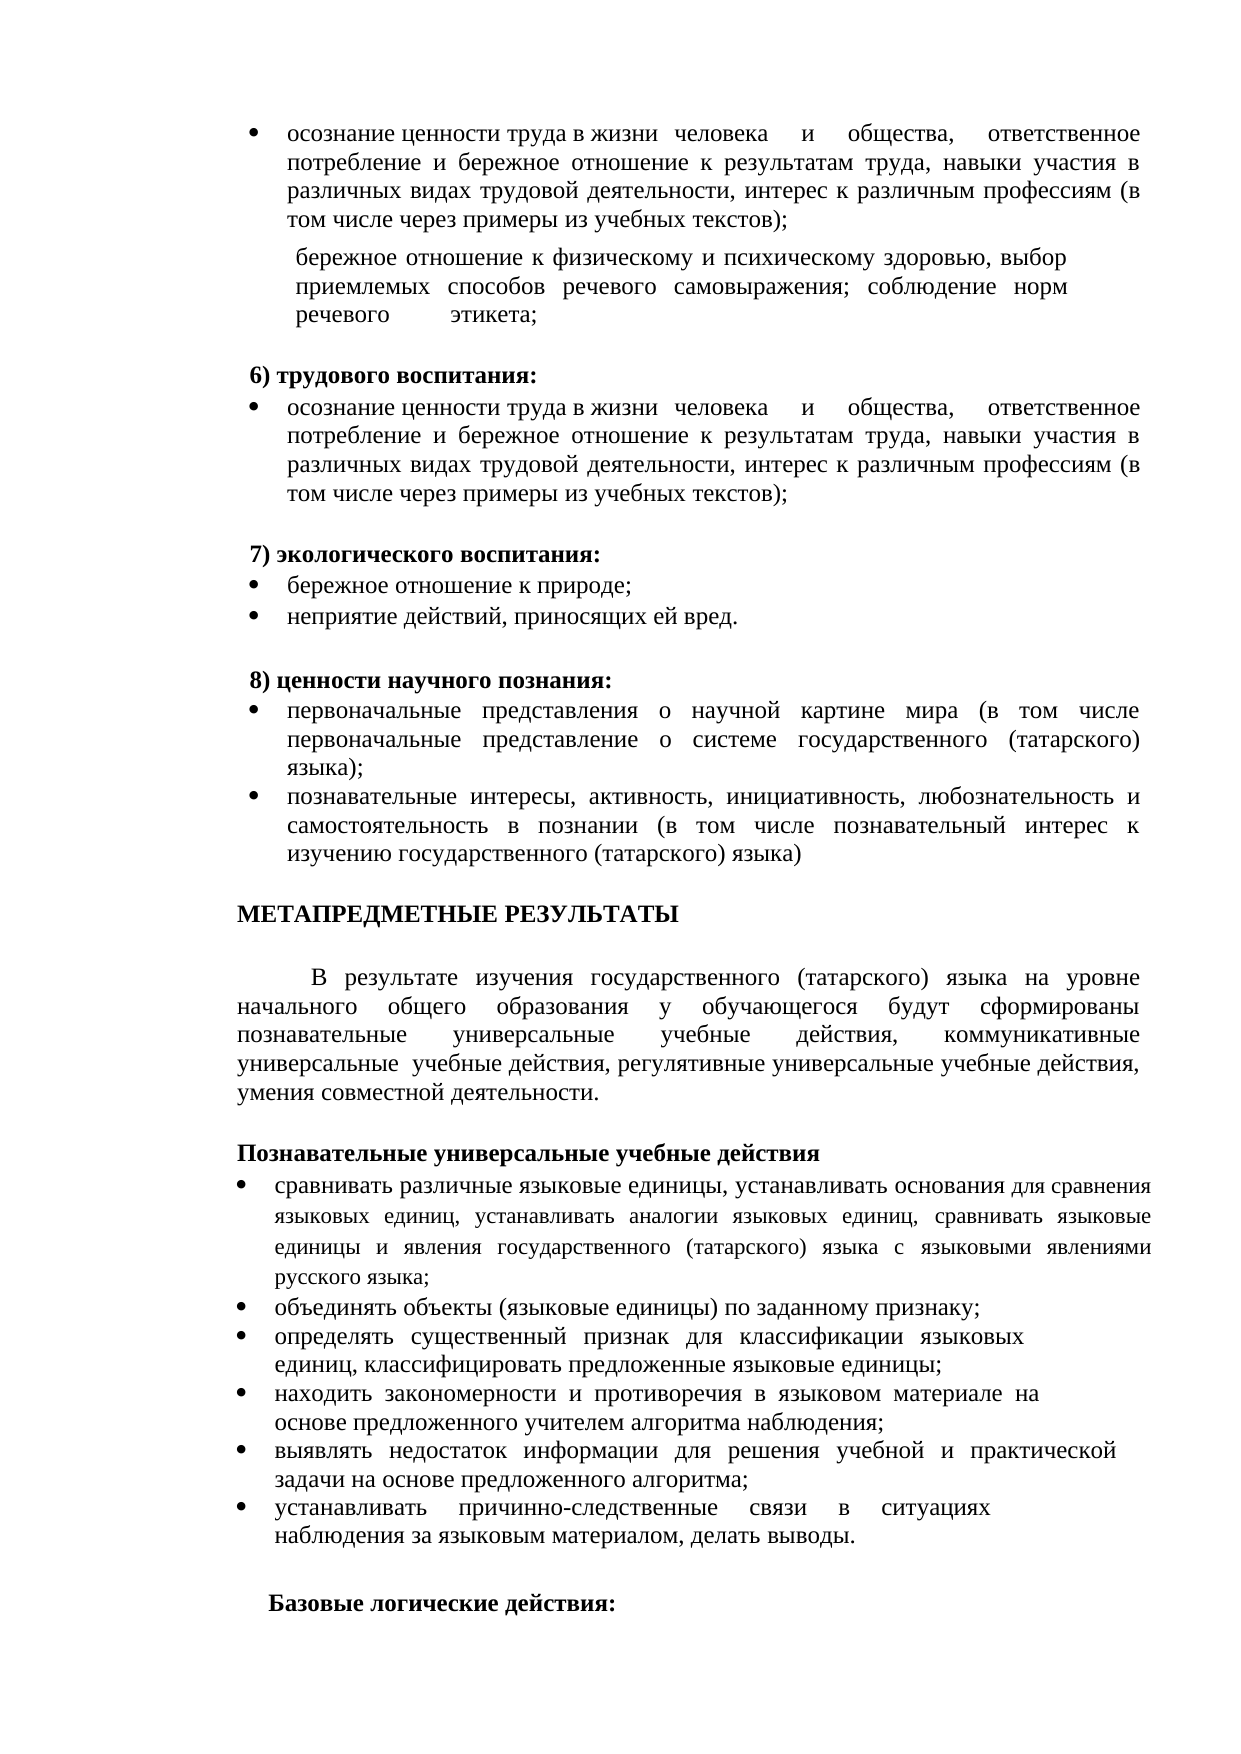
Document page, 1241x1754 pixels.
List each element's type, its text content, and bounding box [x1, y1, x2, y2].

list выявлять недостаток информации для решения учебной и практической задачи на основе предложенного алгоритма; [237, 1436, 1117, 1492]
text В результате изучения государственного (татарского) языка на уровне начального общего образования у обучающегося будут сформированы познавательные универсальные учебные действия, коммуникативные универсальные учебные действия, регулятивные универсальные учебные действия, умения совместной деятельности. [237, 962, 1140, 1106]
list неприятие действий, приносящих ей вред. [249, 601, 1152, 630]
list сравнивать различные языковые единицы, устанавливать основания для сравнения языковых единиц, устанавливать аналогии языковых единиц, сравнивать языковые единицы и явления государственного (татарского) языка с языковыми явлениями русского языка; [237, 1169, 1152, 1291]
list ценности научного познания: [249, 665, 1152, 694]
list осознание ценности труда в жизни человека и общества, ответственное потребление и бережное отношение к результатам труда, навыки участия в различных видах трудовой деятельности, интерес к различным профессиям (в том числе через примеры из учебных текстов); [249, 118, 1140, 233]
list первоначальные представления о научной картине мира (в том числе первоначальные представление о системе государственного (татарского) языка); [249, 696, 1140, 781]
text Базовые логические действия: [237, 1588, 1152, 1617]
list бережное отношение к природе; [249, 570, 1152, 598]
list находить закономерности и противоречия в языковом материале на основе предложенного учителем алгоритма наблюдения; [237, 1378, 1040, 1436]
list определять существенный признак для классификации языковых единиц, классифицировать предложенные языковые единицы; [237, 1322, 1025, 1378]
list познавательные интересы, активность, инициативность, любознательность и самостоятельность в познании (в том числе познавательный интерес к изучению государственного (татарского) языка) [249, 781, 1140, 867]
list устанавливать причинно-следственные связи в ситуациях наблюдения за языковым материалом, делать выводы. [237, 1493, 991, 1549]
text Познавательные универсальные учебные действия [237, 1138, 1152, 1167]
list объединять объекты (языковые единицы) по заданному признаку; [237, 1291, 1152, 1322]
text бережное отношение к физическому и психическому здоровью, выбор приемлемых способов речевого самовыражения; соблюдение норм речевого этикета; [295, 243, 1068, 328]
list трудового воспитания: [249, 361, 1152, 389]
text МЕТАПРЕДМЕТНЫЕ РЕЗУЛЬТАТЫ [237, 899, 1152, 928]
list экологического воспитания: [249, 539, 1152, 568]
list осознание ценности труда в жизни человека и общества, ответственное потребление и бережное отношение к результатам труда, навыки участия в различных видах трудовой деятельности, интерес к различным профессиям (в том числе через примеры из учебных текстов); [249, 392, 1140, 507]
